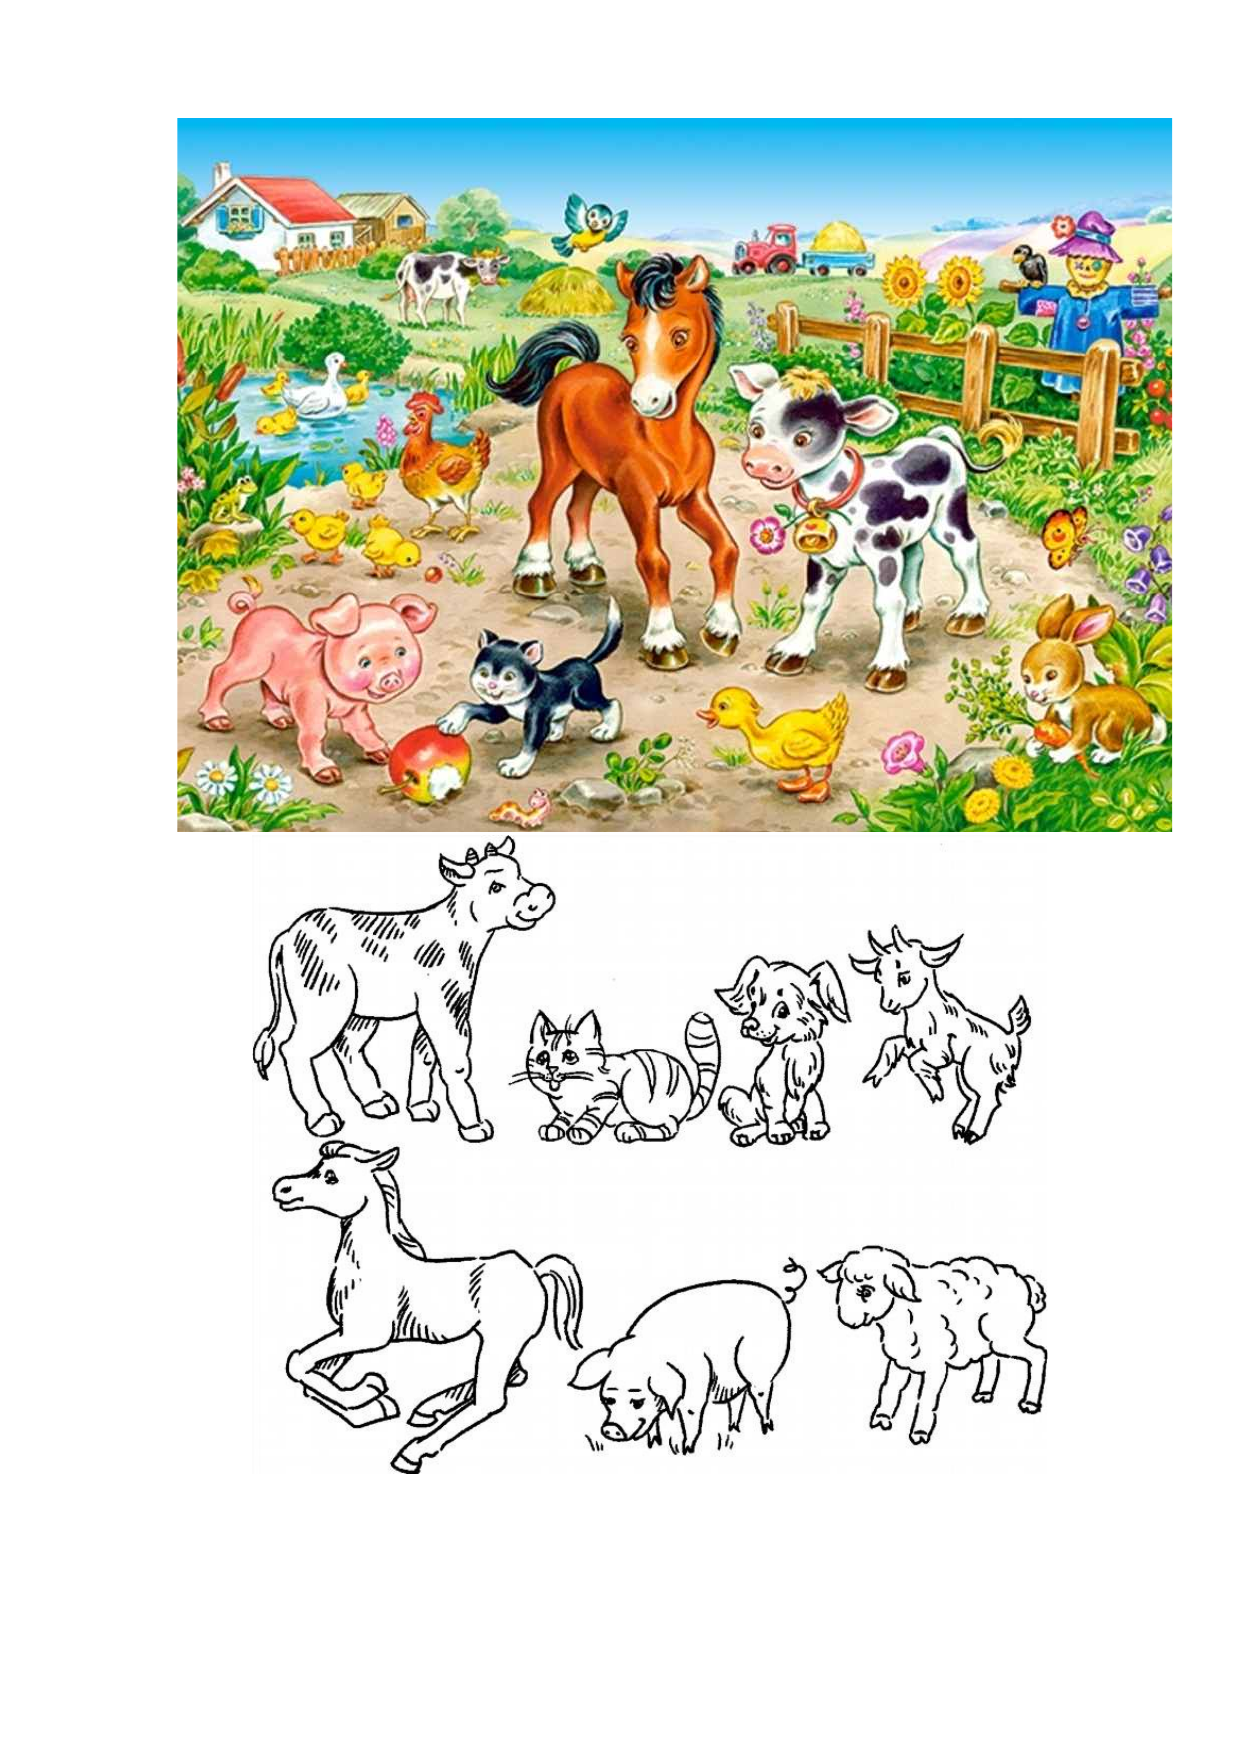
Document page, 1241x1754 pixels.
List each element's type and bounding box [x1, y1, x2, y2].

picture [177, 130, 1173, 832]
picture [252, 835, 1048, 1474]
